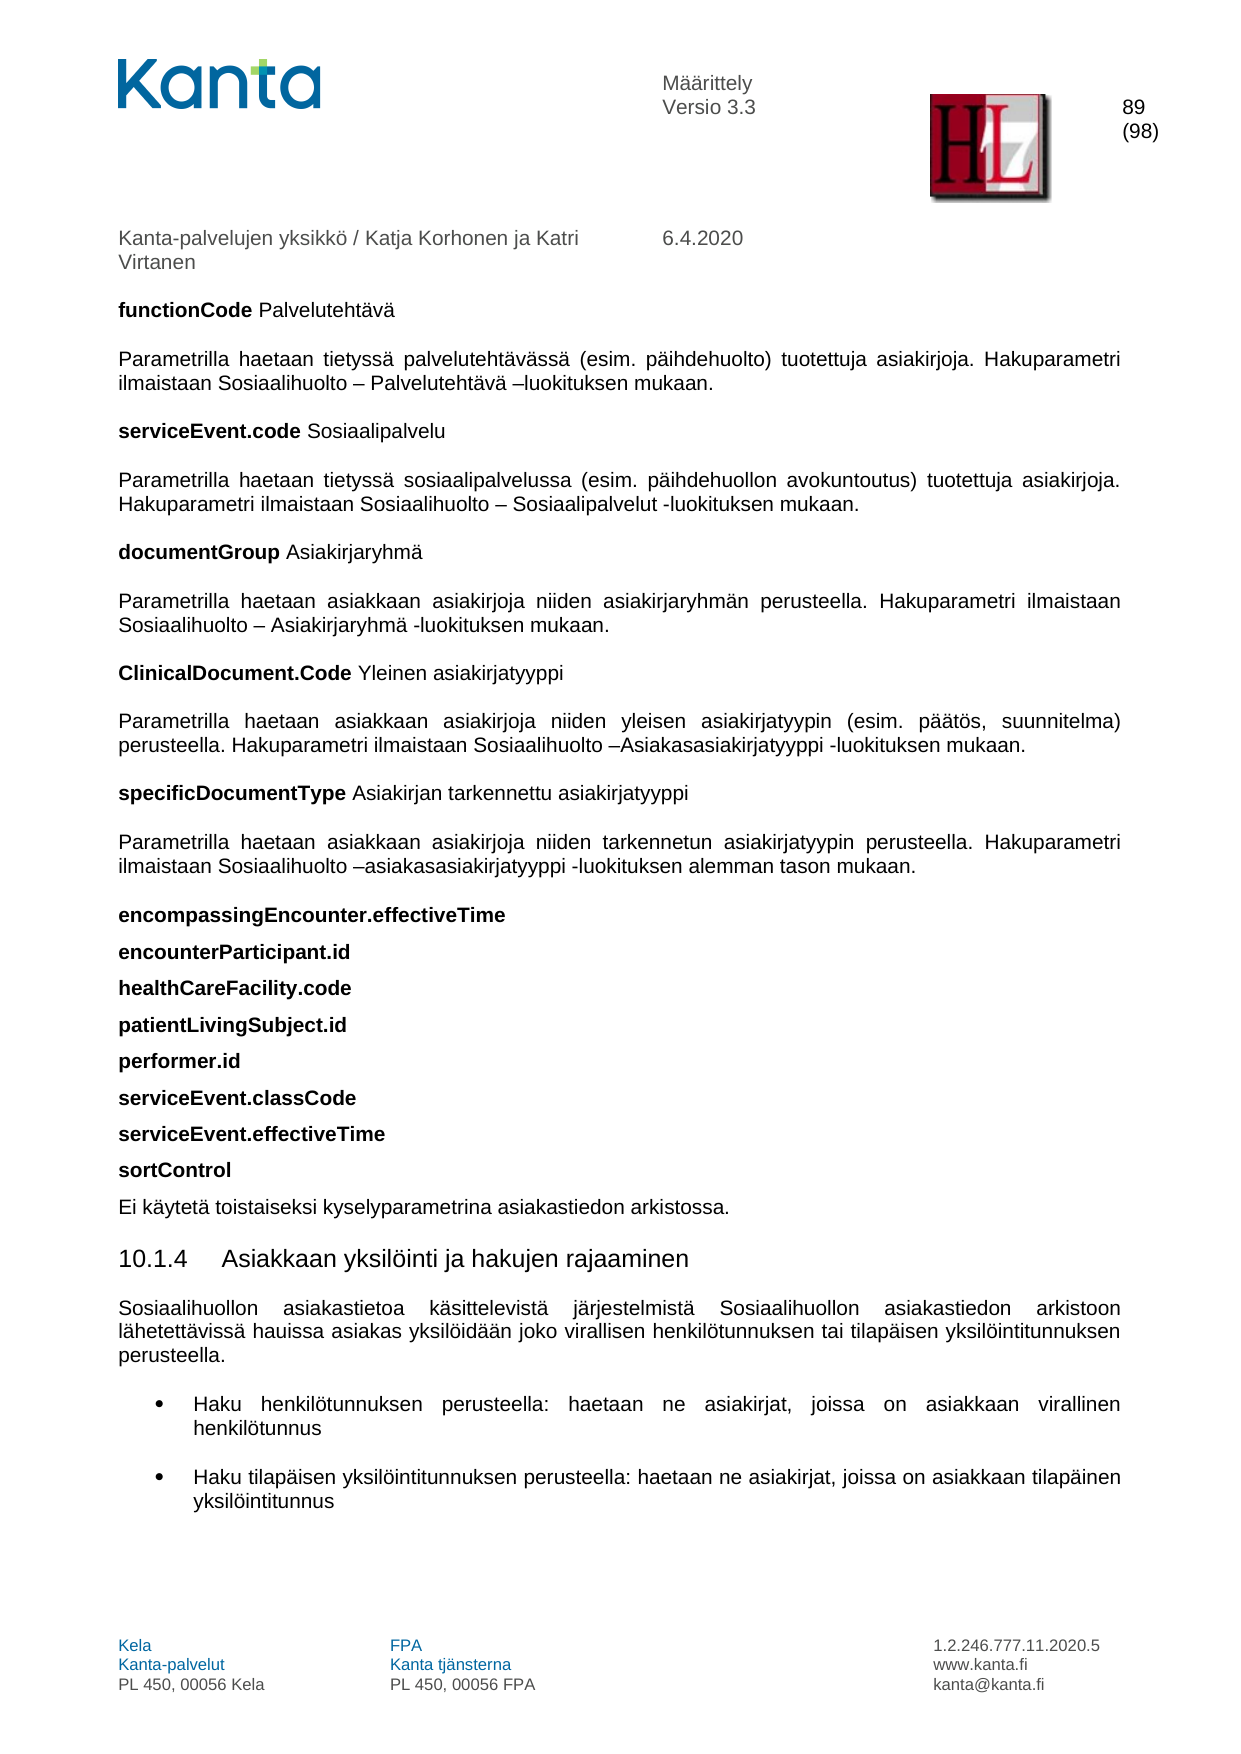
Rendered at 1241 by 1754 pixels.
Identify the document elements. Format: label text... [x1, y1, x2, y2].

list Haku tilapäisen yksilöintitunnuksen perusteella: haetaan ne asiakirjat, joissa on asiakkaan tilapäinen yksilöintitunnus [156, 1465, 1122, 1513]
text specificDocumentType Asiakirjan tarkennettu asiakirjatyyppi [118, 781, 1122, 805]
text functionCode Palvelutehtävä [118, 298, 1122, 322]
text Ei käytetä toistaiseksi kyselyparametrina asiakastiedon arkistossa. [118, 1195, 1122, 1219]
text Sosiaalihuollon asiakastietoa käsittelevistä järjestelmistä Sosiaalihuollon asiakastiedon arkistoon lähetettävissä hauissa asiakas yksilöidään joko virallisen henkilötunnuksen tai tilapäisen yksilöintitunnuksen perusteella. [118, 1295, 1122, 1367]
text serviceEvent.effectiveTime [118, 1122, 1122, 1146]
text Parametrilla haetaan asiakkaan asiakirjoja niiden yleisen asiakirjatyypin (esim. päätös, suunnitelma) perusteella. Hakuparametri ilmaistaan Sosiaalihuolto –Asiakasasiakirjatyyppi -luokituksen mukaan. [118, 709, 1122, 757]
text serviceEvent.classCode [118, 1085, 1122, 1109]
text healthCareFacility.code [118, 976, 1122, 1000]
text ClinicalDocument.Code Yleinen asiakirjatyyppi [118, 660, 1122, 684]
text encompassingEncounter.effectiveTime [118, 903, 1122, 927]
text Parametrilla haetaan asiakkaan asiakirjoja niiden asiakirjaryhmän perusteella. Hakuparametri ilmaistaan Sosiaalihuolto – Asiakirjaryhmä -luokituksen mukaan. [118, 588, 1122, 636]
text encounterParticipant.id [118, 939, 1122, 963]
text Parametrilla haetaan tietyssä sosiaalipalvelussa (esim. päihdehuollon avokuntoutus) tuotettuja asiakirjoja. Hakuparametri ilmaistaan Sosiaalihuolto – Sosiaalipalvelut -luokituksen mukaan. [118, 468, 1122, 516]
list Haku henkilötunnuksen perusteella: haetaan ne asiakirjat, joissa on asiakkaan virallinen henkilötunnus [156, 1392, 1122, 1440]
picture [118, 59, 321, 109]
text Parametrilla haetaan tietyssä palvelutehtävässä (esim. päihdehuolto) tuotettuja asiakirjoja. Hakuparametri ilmaistaan Sosiaalihuolto – Palvelutehtävä –luokituksen mukaan. [118, 347, 1122, 395]
text sortControl [118, 1158, 1122, 1182]
text documentGroup Asiakirjaryhmä [118, 539, 1122, 563]
subtitle Asiakkaan yksilöinti ja hakujen rajaaminen [118, 1244, 1122, 1272]
text Parametrilla haetaan asiakkaan asiakirjoja niiden tarkennetun asiakirjatyypin perusteella. Hakuparametri ilmaistaan Sosiaalihuolto –asiakasasiakirjatyyppi -luokituksen alemman tason mukaan. [118, 830, 1122, 878]
text performer.id [118, 1049, 1122, 1073]
text patientLivingSubject.id [118, 1012, 1122, 1036]
picture [930, 94, 1053, 203]
text serviceEvent.code Sosiaalipalvelu [118, 419, 1122, 443]
